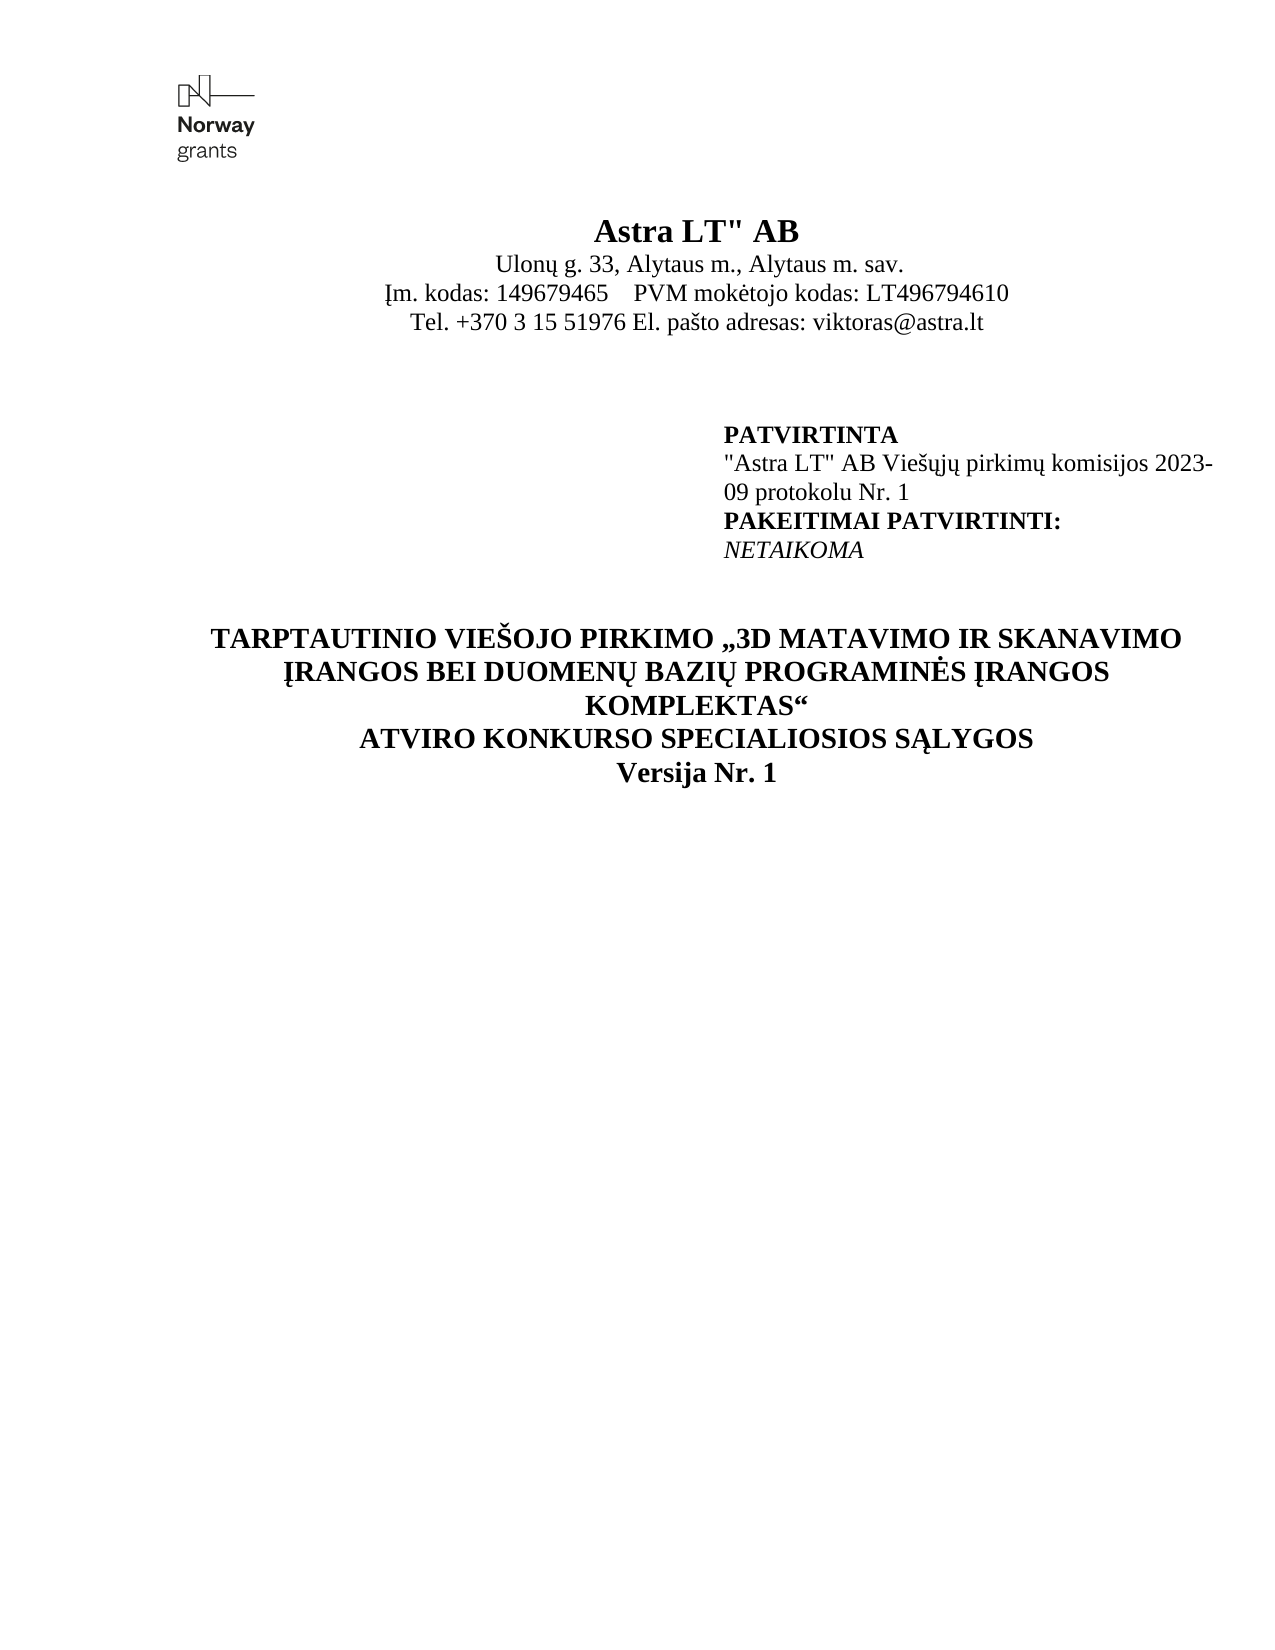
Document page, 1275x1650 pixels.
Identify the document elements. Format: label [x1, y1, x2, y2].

picture [177, 75, 255, 162]
